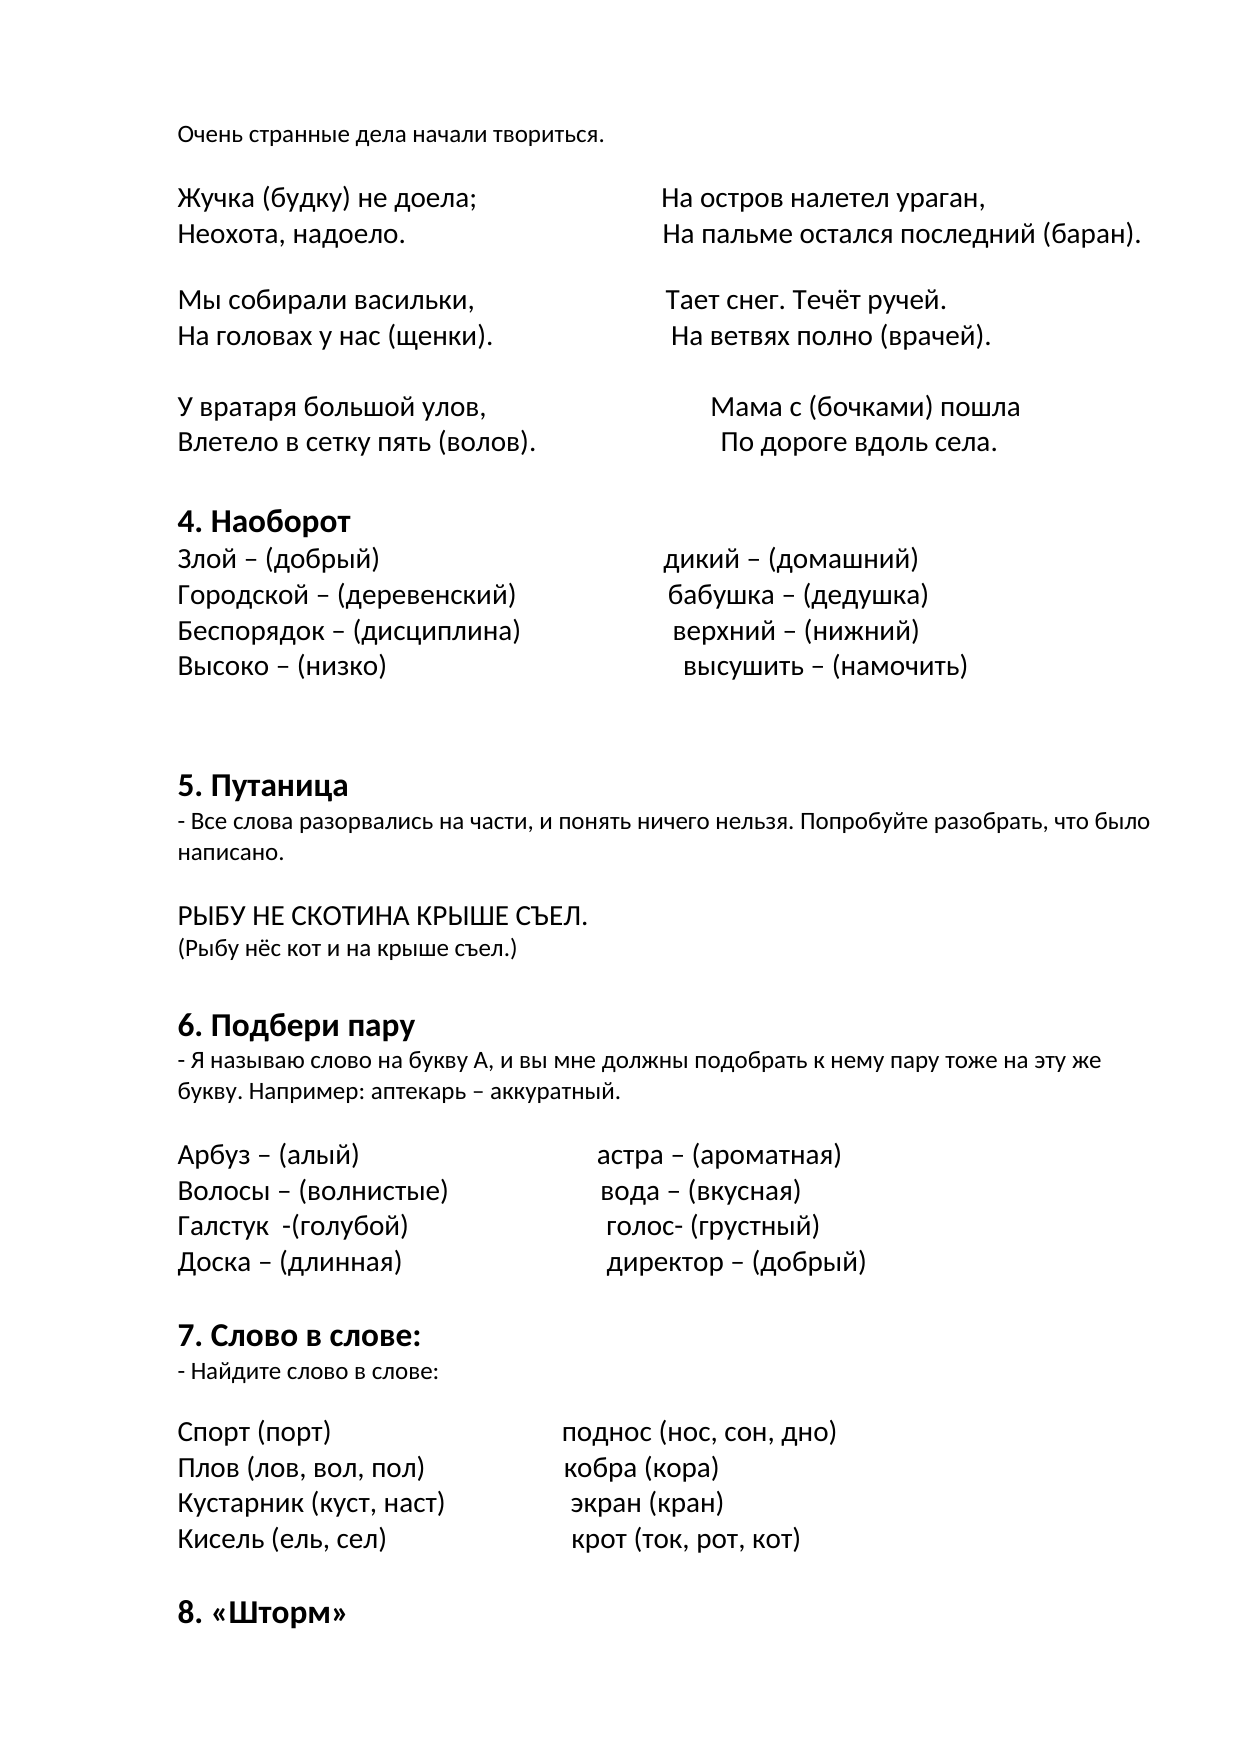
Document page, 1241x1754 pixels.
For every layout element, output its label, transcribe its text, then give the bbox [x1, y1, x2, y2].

text Кисель (ель, сел) крот (ток, рот, кот) [177, 1520, 1152, 1556]
text 8. «Шторм» [177, 1591, 1152, 1632]
text - Все слова разорвались на части, и понять ничего нельзя. Попробуйте разобрать, что было написано. [177, 805, 1152, 866]
text Очень странные дела начали твориться. [177, 118, 1152, 149]
text - Я называю слово на букву А, и вы мне должны подобрать к нему пару тоже на эту же букву. Например: аптекарь – аккуратный. [177, 1044, 1152, 1105]
text Волосы – (волнистые) вода – (вкусная) [177, 1172, 1152, 1207]
text Жучка (будку) не доела; На остров налетел ураган, [177, 179, 1152, 215]
text Арбуз – (алый) астра – (ароматная) [177, 1136, 1152, 1172]
text - Найдите слово в слове: [177, 1355, 1152, 1385]
text РЫБУ НЕ СКОТИНА КРЫШЕ СЪЕЛ. [177, 897, 1152, 932]
text Влетело в сетку пять (волов). По дороге вдоль села. [177, 423, 1152, 459]
text Высоко – (низко) высушить – (намочить) [177, 647, 1152, 683]
text 7. Слово в слове: [177, 1314, 1152, 1355]
text Спорт (порт) поднос (нос, сон, дно) [177, 1413, 1152, 1449]
text Доска – (длинная) директор – (добрый) [177, 1243, 1152, 1278]
text Галстук -(голубой) голос- (грустный) [177, 1207, 1152, 1243]
text Плов (лов, вол, пол) кобра (кора) [177, 1449, 1152, 1484]
text 6. Подбери пару [177, 1004, 1152, 1044]
text У вратаря большой улов, Мама с (бочками) пошла [177, 388, 1152, 423]
text Беспорядок – (дисциплина) верхний – (нижний) [177, 612, 1152, 647]
text Мы собирали васильки, Тает снег. Течёт ручей. [177, 281, 1152, 317]
text Злой – (добрый) дикий – (домашний) [177, 541, 1152, 576]
text На головах у нас (щенки). На ветвях полно (врачей). [177, 317, 1152, 352]
text 5. Путаница [177, 764, 1152, 805]
text (Рыбу нёс кот и на крыше съел.) [177, 932, 1152, 963]
text 4. Наоборот [177, 500, 1152, 541]
text Неохота, надоело. На пальме остался последний (баран). [177, 215, 1152, 250]
text Городской – (деревенский) бабушка – (дедушка) [177, 576, 1152, 612]
text Кустарник (куст, наст) экран (кран) [177, 1484, 1152, 1520]
